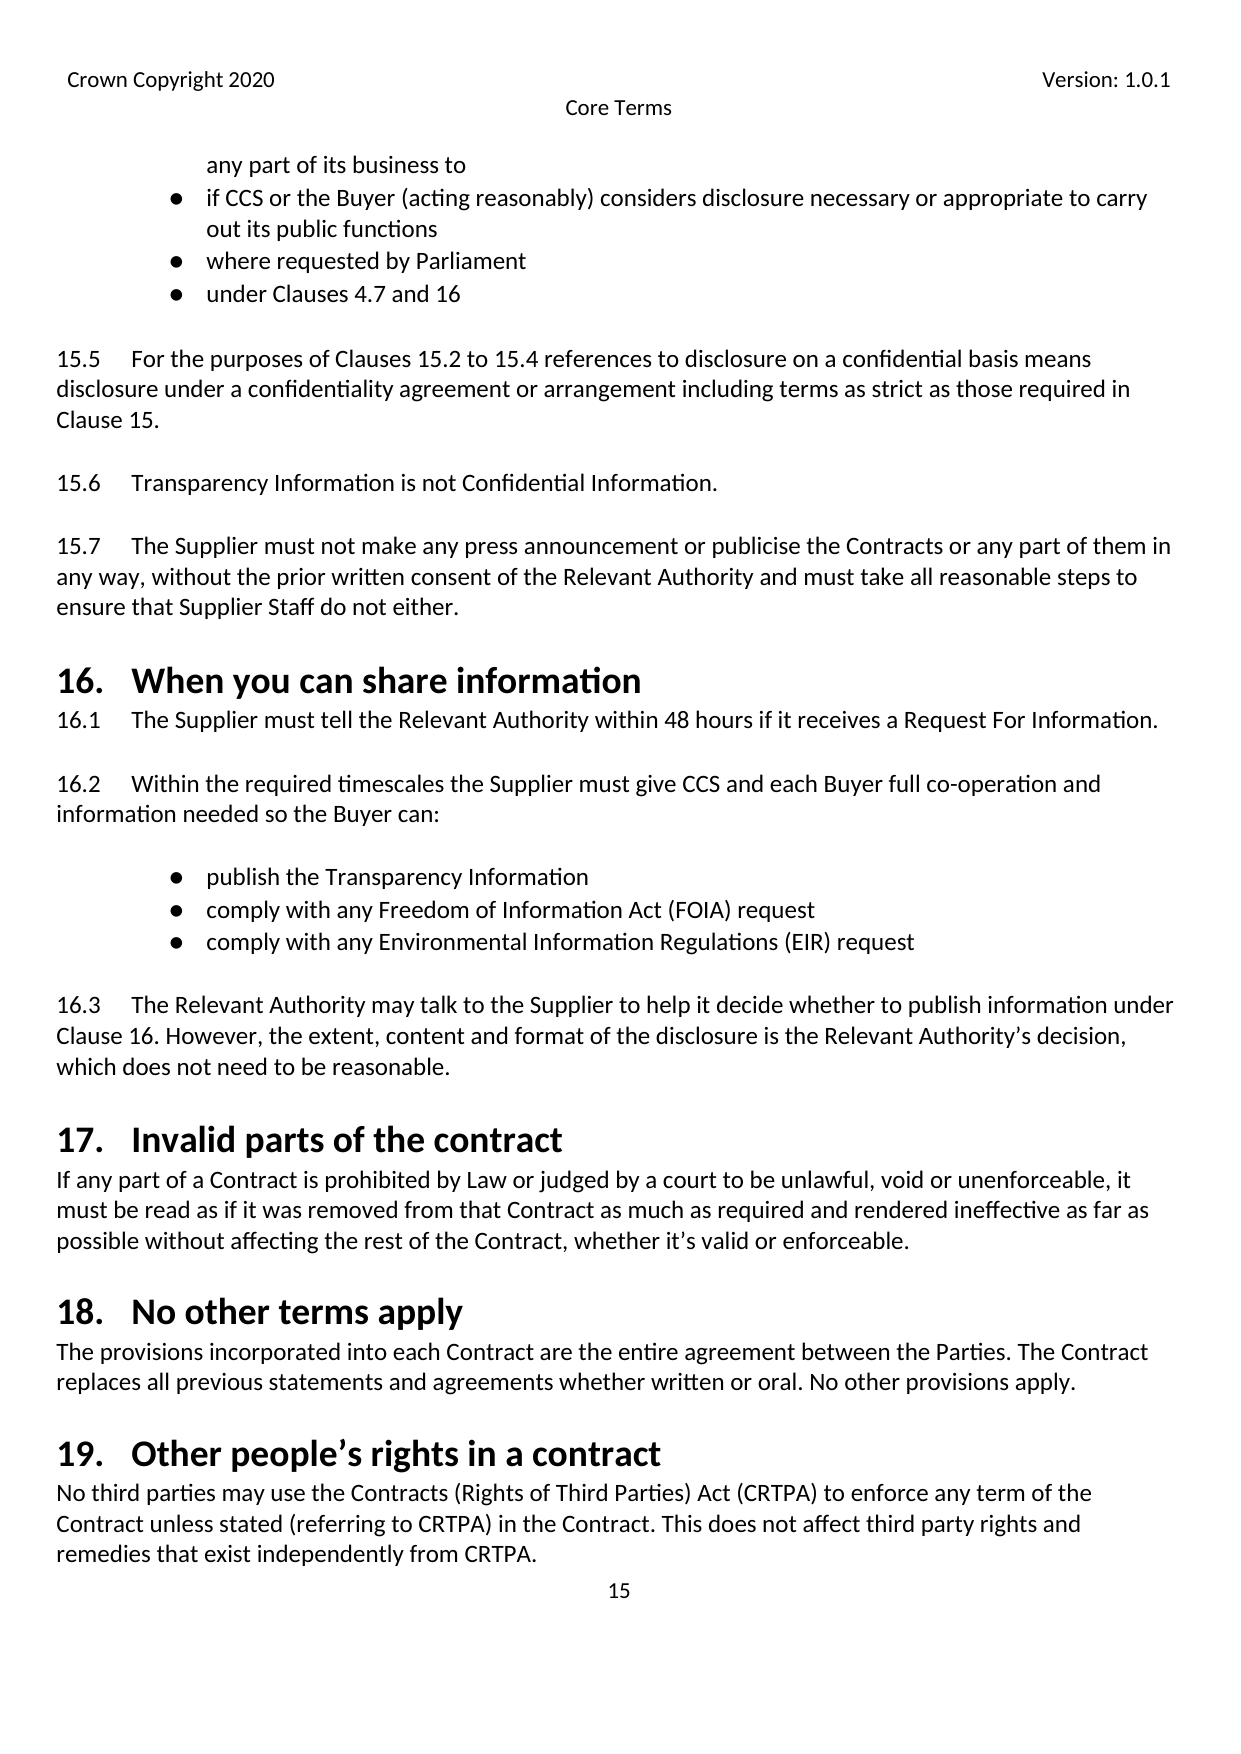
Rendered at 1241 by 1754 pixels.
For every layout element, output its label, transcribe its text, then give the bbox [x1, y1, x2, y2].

list comply with any Environmental Information Regulations (EIR) request [169, 927, 1181, 988]
text 15.7 The Supplier must not make any press announcement or publicise the Contracts or any part of them in any way, without the prior written consent of the Relevant Authority and must take all reasonable steps to ensure that Supplier Staff do not either. [56, 530, 1181, 622]
text 16.2 Within the required timescales the Supplier must give CCS and each Buyer full co-operation and information needed so the Buyer can: [56, 768, 1181, 859]
text 15.5 For the purposes of Clauses 15.2 to 15.4 references to disclosure on a confidential basis means disclosure under a confidentiality agreement or arrangement including terms as strict as those required in Clause 15. [56, 343, 1181, 465]
text If any part of a Contract is prohibited by Law or judged by a court to be unlawful, void or unenforceable, it must be read as if it was removed from that Contract as much as required and rendered ineffective as far as possible without affecting the rest of the Contract, whether it’s valid or enforceable. [56, 1164, 1181, 1286]
list publish the Transparency Information [169, 861, 1181, 892]
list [169, 149, 1181, 180]
list comply with any Freedom of Information Act (FOIA) request [169, 894, 1181, 924]
subtitle 18. No other terms apply [56, 1288, 1181, 1334]
list where requested by Parliament [169, 245, 1181, 276]
subtitle 17. Invalid parts of the contract [56, 1116, 1181, 1162]
subtitle 16. When you can share information [56, 657, 1181, 702]
text 16.3 The Relevant Authority may talk to the Supplier to help it decide whether to publish information under Clause 16. However, the extent, content and format of the disclosure is the Relevant Authority’s decision, which does not need to be reasonable. [56, 990, 1181, 1081]
text The provisions incorporated into each Contract are the entire agreement between the Parties. The Contract replaces all previous statements and agreements whether written or oral. No other provisions apply. [56, 1336, 1181, 1427]
text 15.6 Transparency Information is not Confidential Information. [56, 467, 1181, 528]
list under Clauses 4.7 and 16 [169, 278, 1181, 308]
text 16.1 The Supplier must tell the Relevant Authority within 48 hours if it receives a Request For Information. [56, 704, 1181, 766]
list if CCS or the Buyer (acting reasonably) considers disclosure necessary or appropriate to carry out its public functions [169, 182, 1181, 243]
subtitle 19. Other people’s rights in a contract [56, 1429, 1181, 1475]
text No third parties may use the Contracts (Rights of Third Parties) Act (CRTPA) to enforce any term of the Contract unless stated (referring to CRTPA) in the Contract. This does not affect third party rights and remedies that exist independently from CRTPA. [56, 1477, 1181, 1569]
